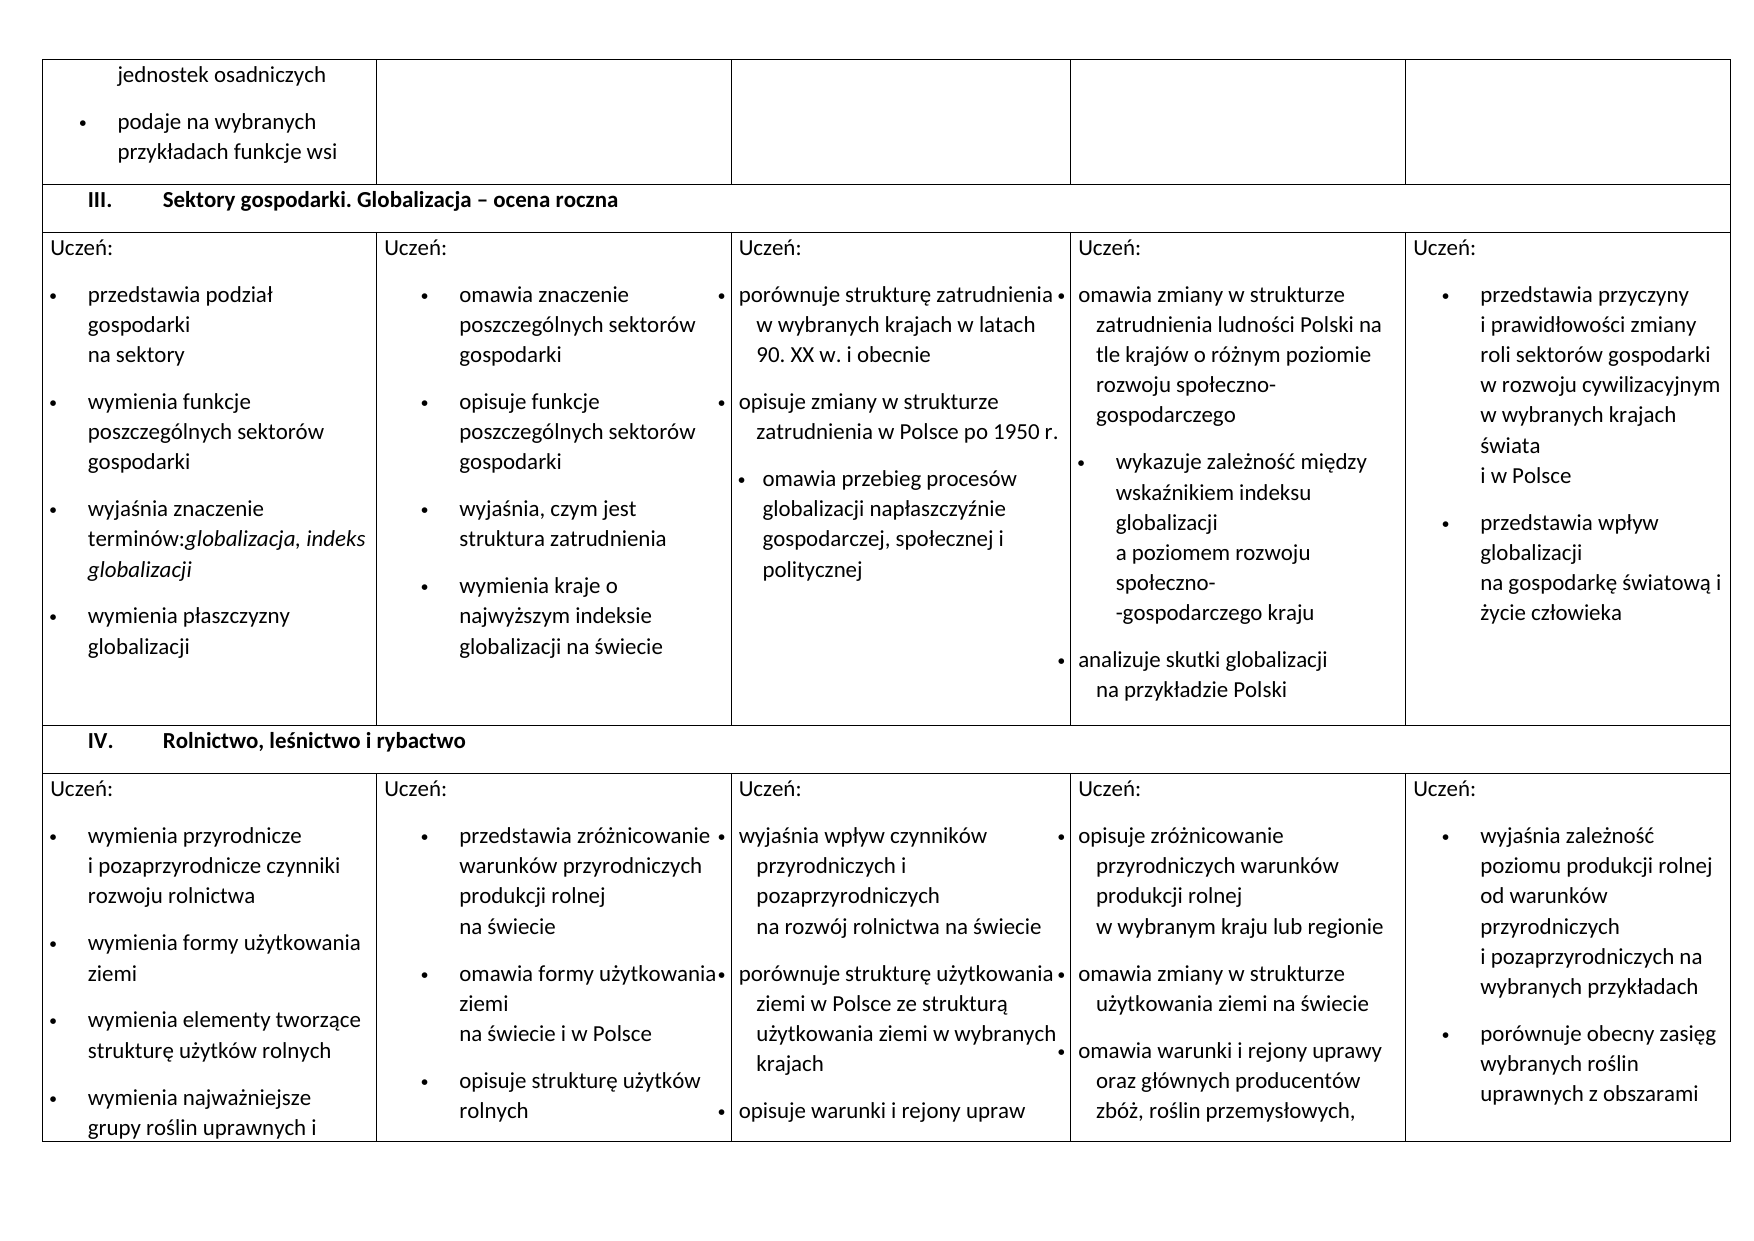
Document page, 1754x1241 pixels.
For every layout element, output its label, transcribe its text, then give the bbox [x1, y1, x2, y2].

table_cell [732, 774, 1070, 1141]
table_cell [1071, 60, 1405, 184]
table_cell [1406, 60, 1730, 184]
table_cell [43, 60, 376, 184]
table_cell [43, 774, 376, 1141]
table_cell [1406, 774, 1730, 1141]
table_cell Uczeń: omawia znaczenie poszczególnych sektorów gospodarki opisuje funkcje poszczególnych sektorów gospodarki wyjaśnia, czym jest struktura zatrudnienia wymienia kraje o najwyższym indeksie globalizacji na świecie [377, 233, 731, 725]
table_cell Uczeń: porównuje strukturę zatrudnienia w wybranych krajach w latach 90. XX w. i obecnie opisuje zmiany w strukturze zatrudnienia w Polsce po 1950 r. omawia przebieg procesów globalizacji napłaszczyźnie gospodarczej, społecznej i politycznej [732, 233, 1070, 725]
table_cell Sektory gospodarki. Globalizacja – ocena roczna [43, 185, 1730, 232]
table_cell Uczeń: przedstawia podział gospodarki na sektory wymienia funkcje poszczególnych sektorów gospodarki wyjaśnia znaczenie terminów:globalizacja, indeks globalizacji wymienia płaszczyzny globalizacji [43, 233, 376, 725]
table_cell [732, 60, 1070, 184]
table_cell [377, 774, 731, 1141]
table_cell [1071, 774, 1405, 1141]
table_cell Uczeń: przedstawia przyczyny i prawidłowości zmiany roli sektorów gospodarki w rozwoju cywilizacyjnym w wybranych krajach świata i w Polsce przedstawia wpływ globalizacji na gospodarkę światową i życie człowieka [1406, 233, 1730, 725]
table_cell Rolnictwo, leśnictwo i rybactwo [43, 726, 1730, 773]
table_cell Uczeń: omawia zmiany w strukturze zatrudnienia ludności Polski na tle krajów o różnym poziomie rozwoju społeczno-gospodarczego wykazuje zależność między wskaźnikiem indeksu globalizacji a poziomem rozwoju społeczno- -gospodarczego kraju analizuje skutki globalizacji na przykładzie Polski [1071, 233, 1405, 725]
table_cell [377, 60, 731, 184]
